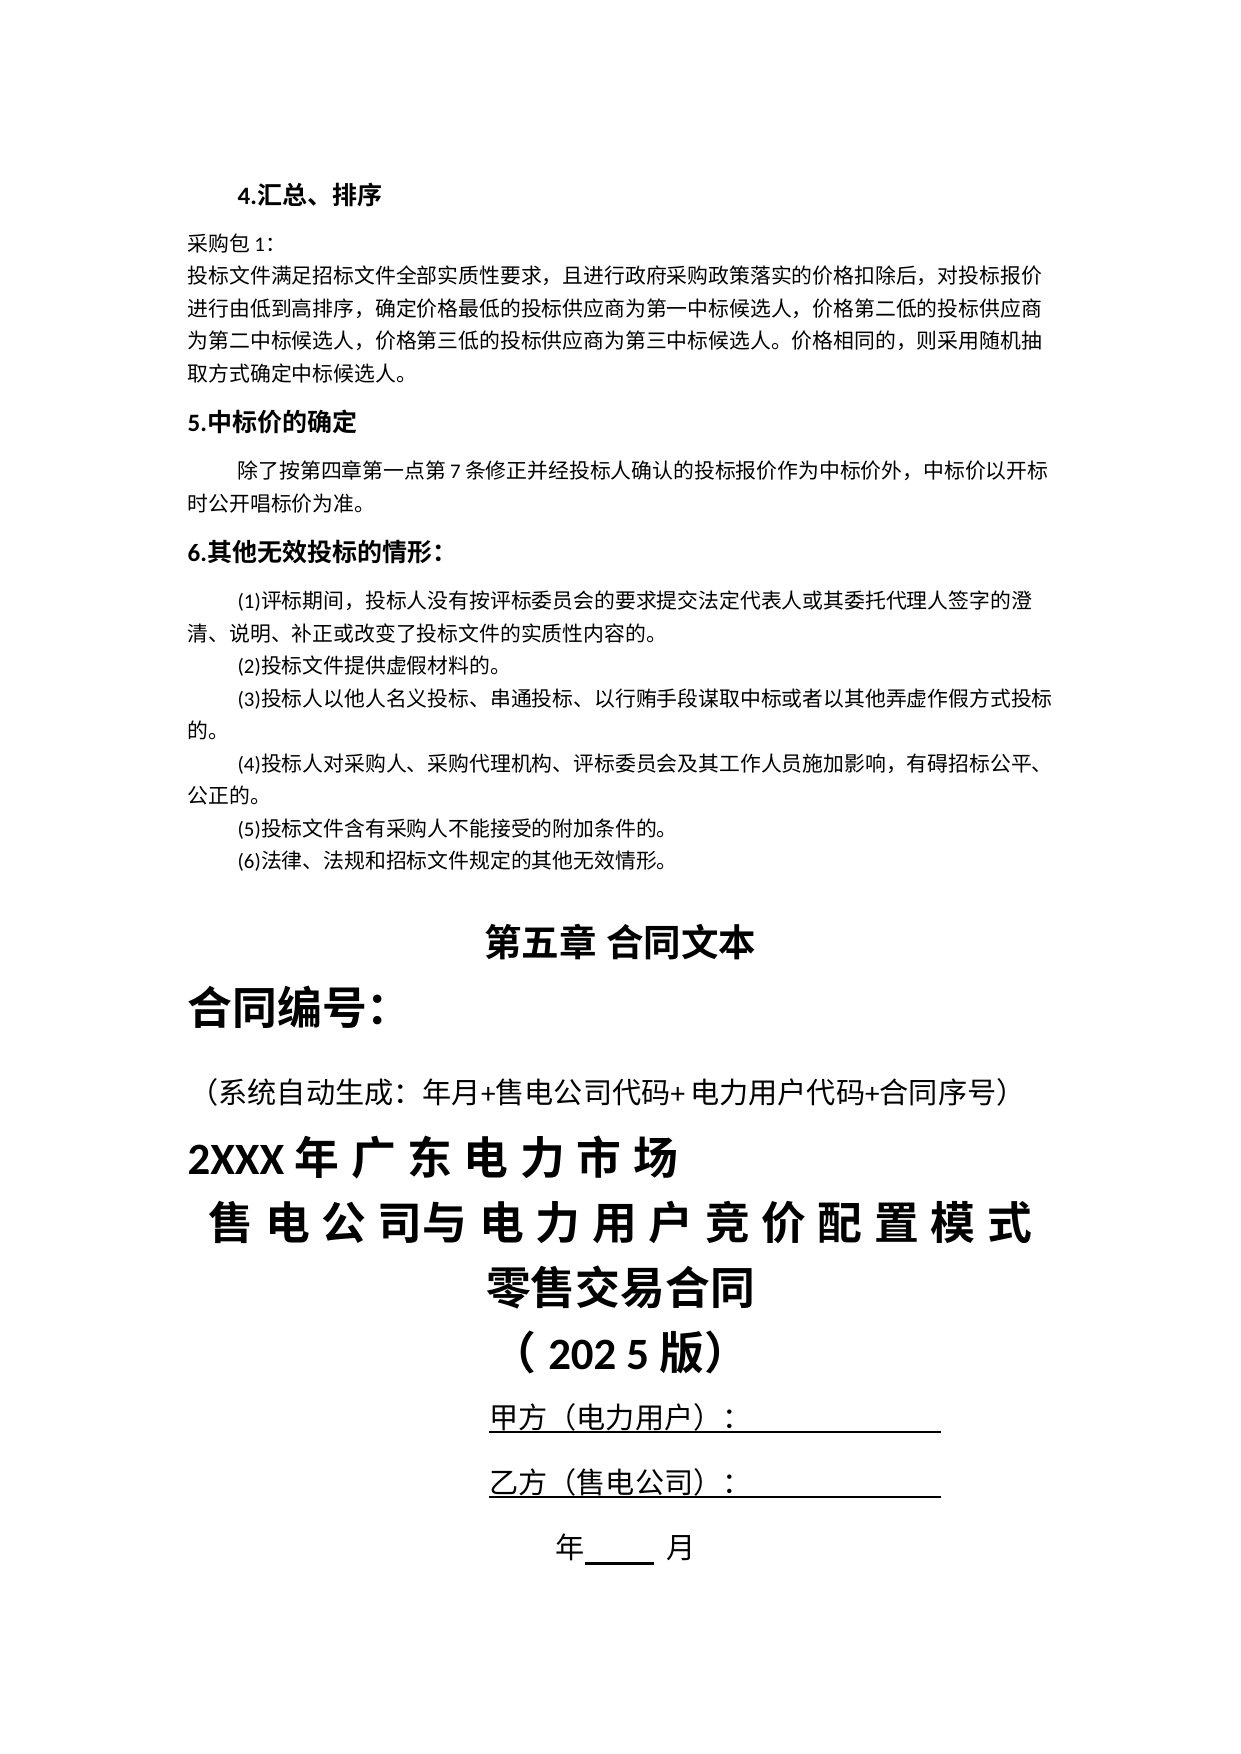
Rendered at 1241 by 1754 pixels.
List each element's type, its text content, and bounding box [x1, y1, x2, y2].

text （系统自动生成：年月+售电公司代码+ 电力用户代码+合同序号） [189, 1060, 1053, 1125]
text (4)投标人对采购人、采购代理机构、评标委员会及其工作人员施加影响，有碍招标公平、公正的。 [187, 747, 1053, 812]
text 第五章 合同文本 [187, 909, 1053, 974]
text 零售交易合同 [187, 1255, 1053, 1320]
text 甲方（电力用户）： [187, 1385, 1053, 1450]
text 合同编号： [187, 974, 1053, 1039]
text 4.汇总、排序 [187, 162, 1053, 227]
text 乙方（售电公司）： [187, 1450, 1053, 1515]
text 年 月 [187, 1515, 1053, 1580]
text (5)投标文件含有采购人不能接受的附加条件的。 [187, 812, 1053, 844]
text (6)法律、法规和招标文件规定的其他无效情形。 [187, 844, 1053, 877]
text (1)评标期间，投标人没有按评标委员会的要求提交法定代表人或其委托代理人签字的澄清、说明、补正或改变了投标文件的实质性内容的。 [187, 584, 1053, 649]
text 除了按第四章第一点第7条修正并经投标人确认的投标报价作为中标价外，中标价以开标时公开唱标价为准。 [187, 454, 1053, 519]
text （ 202 5 版） [187, 1320, 1053, 1385]
text 投标文件满足招标文件全部实质性要求，且进行政府采购政策落实的价格扣除后，对投标报价进行由低到高排序，确定价格最低的投标供应商为第一中标候选人，价格第二低的投标供应商为第二中标候选人，价格第三低的投标供应商为第三中标候选人。价格相同的，则采用随机抽取方式确定中标候选人。 [187, 259, 1053, 389]
text 采购包1： [187, 227, 1053, 259]
text 售 电 公 司与 电 力 用 户 竞 价 配 置 模 式 [187, 1190, 1053, 1255]
text (2)投标文件提供虚假材料的。 [187, 649, 1053, 682]
text 2XXX 年 广 东 电 力 市 场 [187, 1125, 1053, 1190]
text (3)投标人以他人名义投标、串通投标、以行贿手段谋取中标或者以其他弄虚作假方式投标的。 [187, 682, 1053, 747]
text 6.其他无效投标的情形： [187, 519, 1053, 584]
text 5.中标价的确定 [187, 389, 1053, 454]
